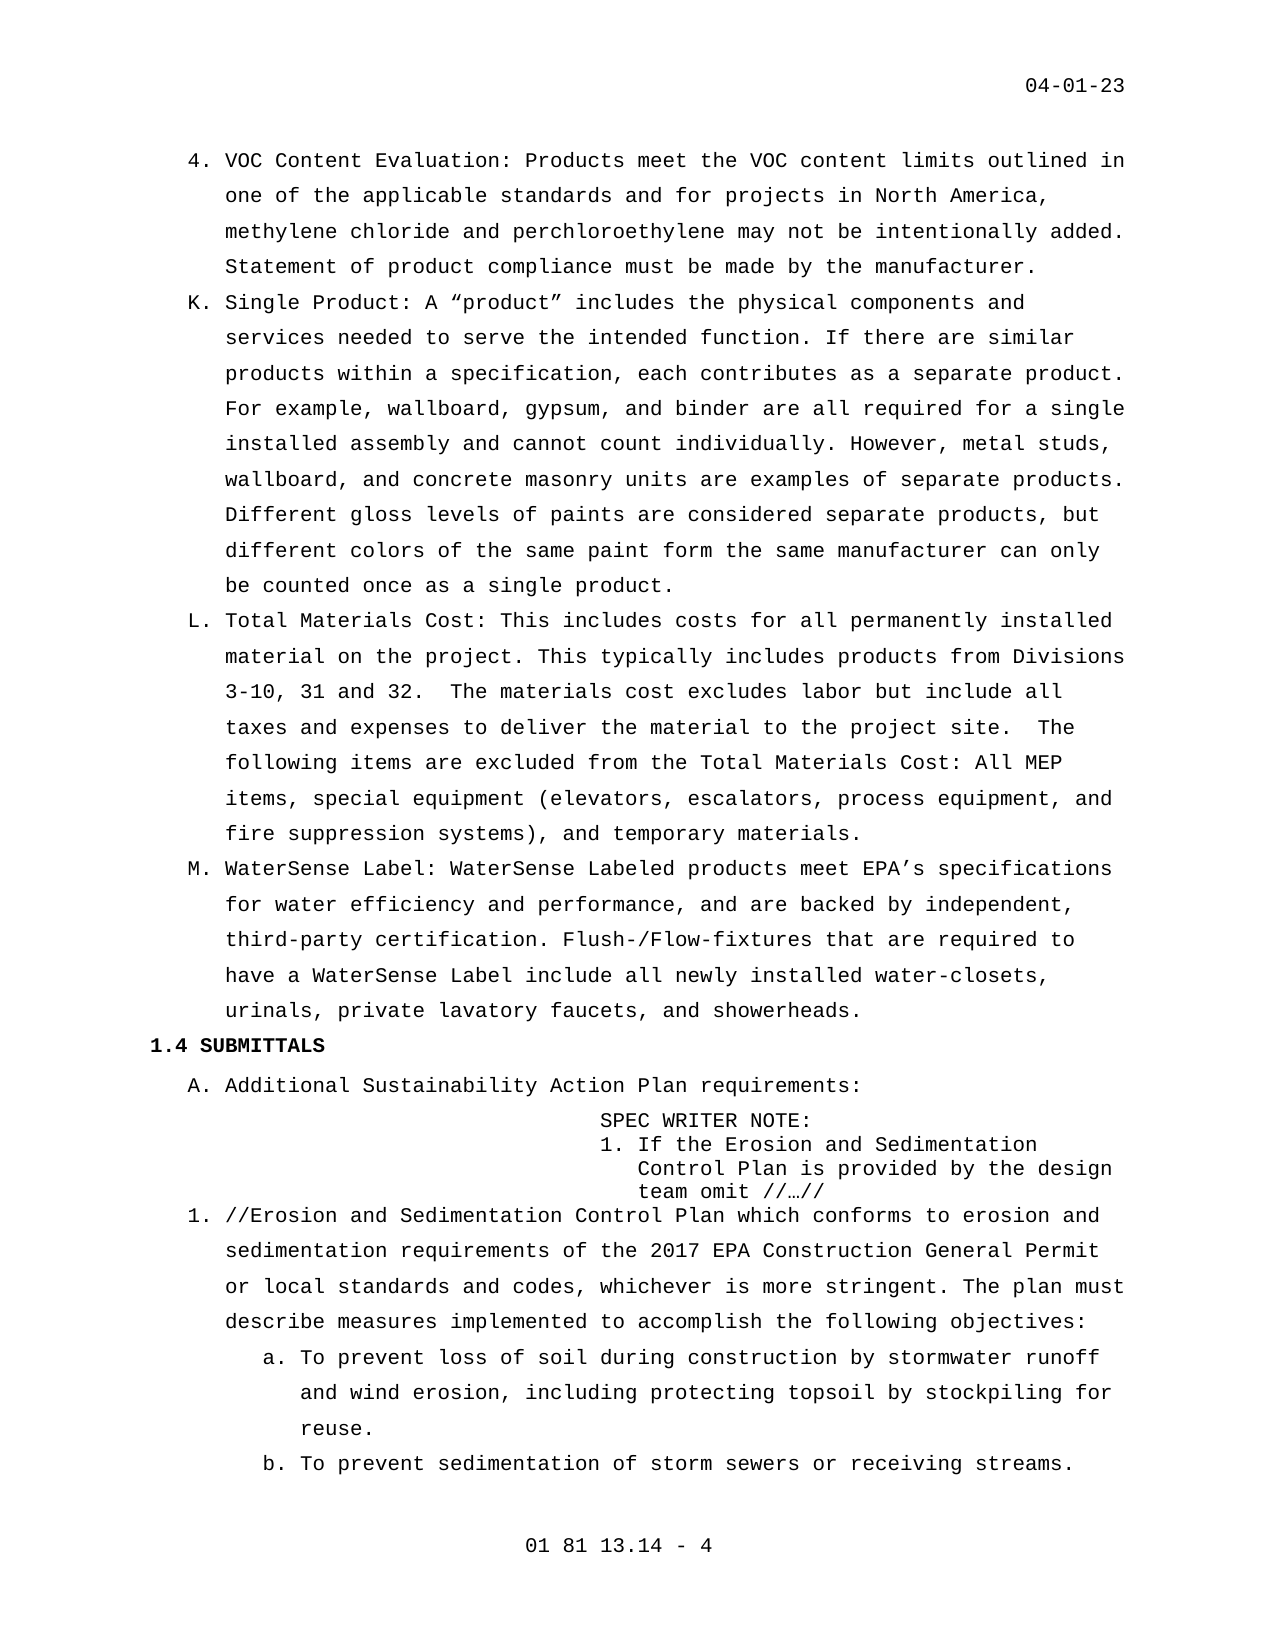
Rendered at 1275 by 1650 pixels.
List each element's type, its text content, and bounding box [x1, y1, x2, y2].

text To prevent loss of soil during construction by stormwater runoff and wind erosion, including protecting topsoil by stockpiling for reuse. [262, 1347, 1125, 1441]
text Additional Sustainability Action Plan requirements: [187, 1075, 1125, 1099]
text SPEC WRITER NOTE: [600, 1111, 1125, 1134]
text VOC Content Evaluation: Products meet the VOC content limits outlined in one of the applicable standards and for projects in North America, methylene chloride and perchloroethylene may not be intentionally added. Statement of product compliance must be made by the manufacturer. [187, 150, 1125, 280]
text //Erosion and Sedimentation Control Plan which conforms to erosion and sedimentation requirements of the 2017 EPA Construction General Permit or local standards and codes, whichever is more stringent. The plan must describe measures implemented to accomplish the following objectives: [187, 1205, 1125, 1335]
text To prevent sedimentation of storm sewers or receiving streams. [262, 1453, 1125, 1477]
text WaterSense Label: WaterSense Labeled products meet EPA’s specifications for water efficiency and performance, and are backed by independent, third-party certification. Flush-/Flow-fixtures that are required to have a WaterSense Label include all newly installed water-closets, urinals, private lavatory faucets, and showerheads. [187, 858, 1125, 1024]
text Total Materials Cost: This includes costs for all permanently installed material on the project. This typically includes products from Divisions 3-10, 31 and 32. The materials cost excludes labor but include all taxes and expenses to deliver the material to the project site. The following items are excluded from the Total Materials Cost: All MEP items, special equipment (elevators, escalators, process equipment, and fire suppression systems), and temporary materials. [187, 610, 1125, 847]
text Single Product: A “product” includes the physical components and services needed to serve the intended function. If there are similar products within a specification, each contributes as a separate product. For example, wallboard, gypsum, and binder are all required for a single installed assembly and cannot count individually. However, metal studs, wallboard, and concrete masonry units are examples of separate products. Different gloss levels of paints are considered separate products, but different colors of the same paint form the same manufacturer can only be counted once as a single product. [187, 292, 1125, 599]
text SUBMITTALS [150, 1035, 1125, 1059]
text 1. If the Erosion and Sedimentation Control Plan is provided by the design team omit //…// [600, 1134, 1125, 1205]
